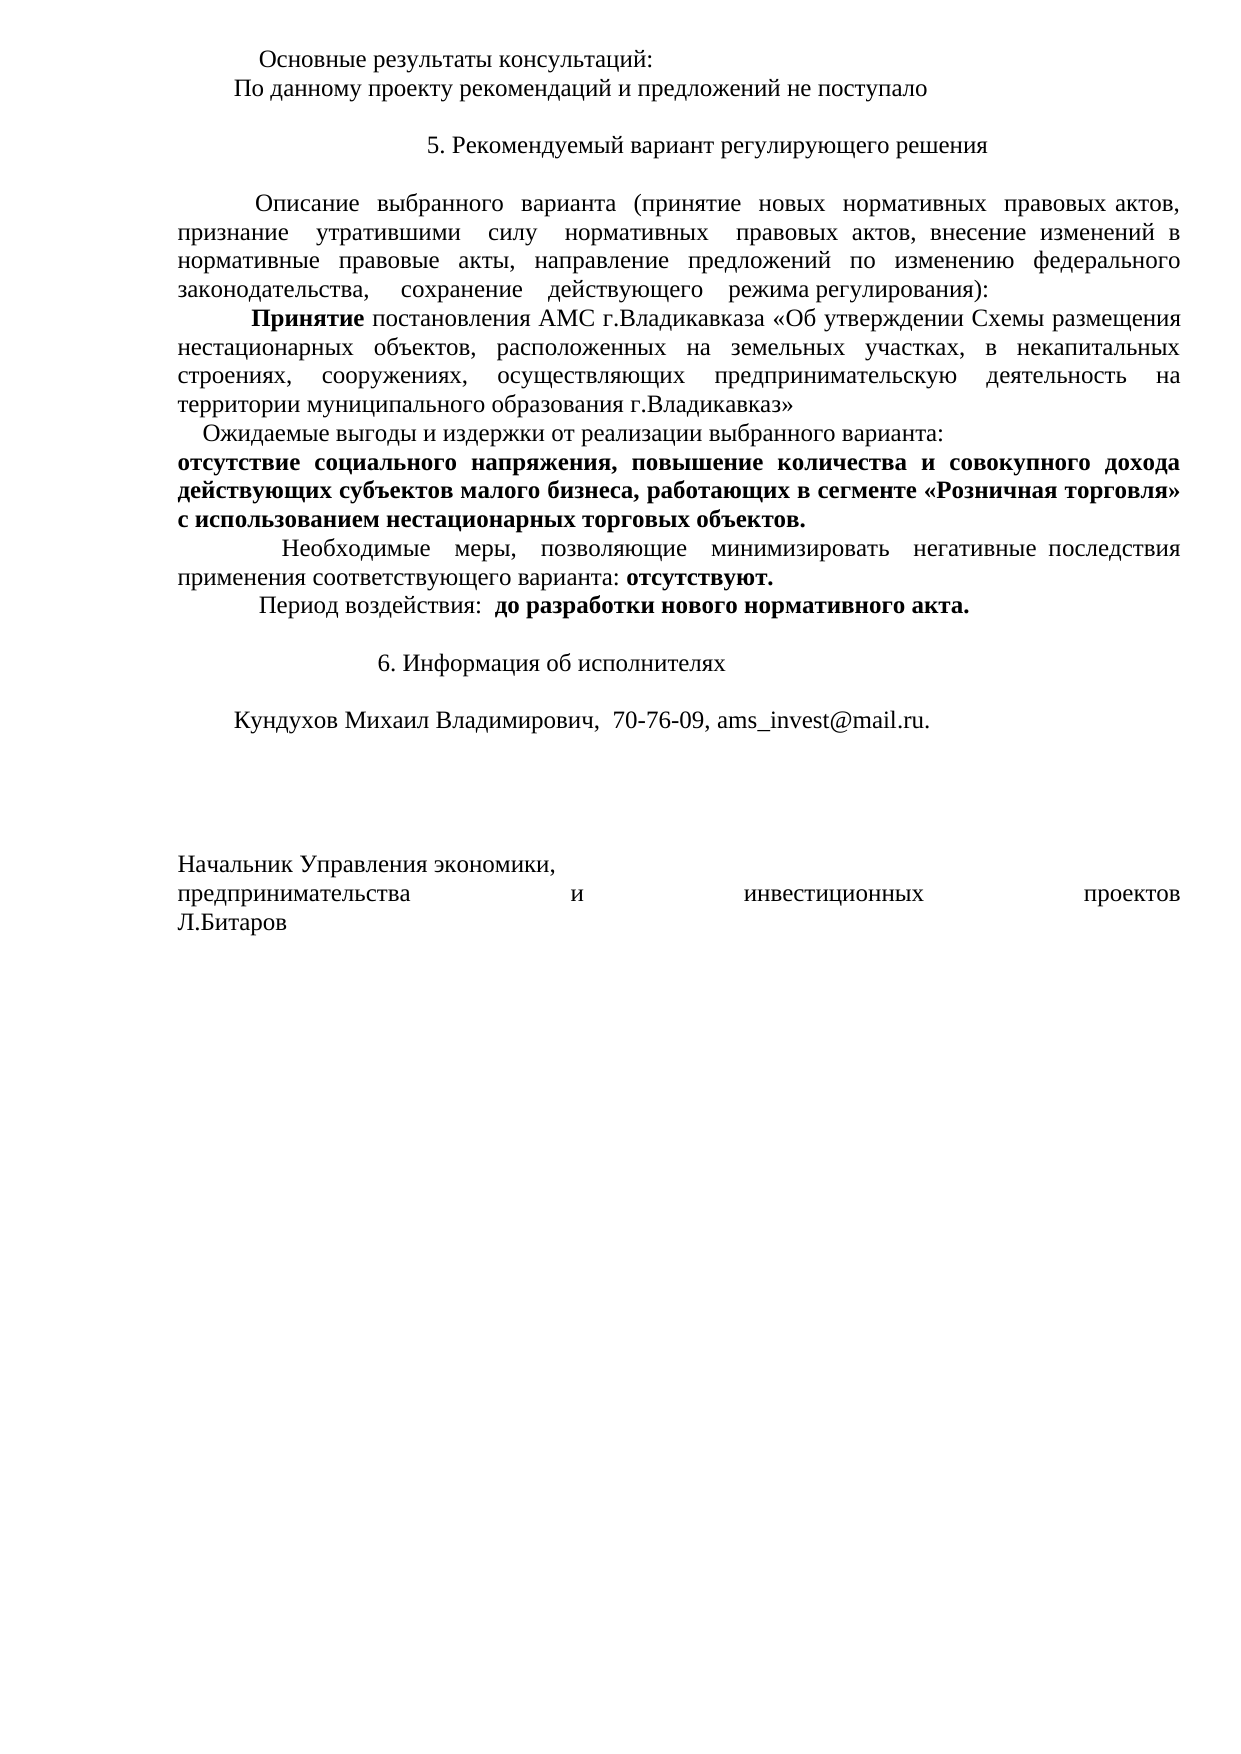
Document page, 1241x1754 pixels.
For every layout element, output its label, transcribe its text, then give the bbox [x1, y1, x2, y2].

text Описание выбранного варианта (принятие новых нормативных правовых актов, признание утратившими силу нормативных правовых актов, внесение изменений в нормативные правовые акты, направление предложений по изменению федерального законодательства, сохранение действующего режима регулирования): [177, 188, 1181, 303]
text отсутствие социального напряжения, повышение количества и совокупного дохода действующих субъектов малого бизнеса, работающих в сегменте «Розничная торговля» с использованием нестационарных торговых объектов. [177, 447, 1181, 533]
text По данному проекту рекомендаций и предложений не поступало [177, 73, 1181, 102]
text Основные результаты консультаций: [177, 44, 1181, 73]
text Ожидаемые выгоды и издержки от реализации выбранного варианта: [177, 418, 1181, 447]
text 6. Информация об исполнителях [177, 648, 1181, 677]
text Необходимые меры, позволяющие минимизировать негативные последствия применения соответствующего варианта: отсутствуют. [177, 533, 1181, 591]
text Принятие постановления АМС г.Владикавказа «Об утверждении Схемы размещения нестационарных объектов, расположенных на земельных участках, в некапитальных строениях, сооружениях, осуществляющих предпринимательскую деятельность на территории муниципального образования г.Владикавказ» [177, 303, 1181, 418]
text предпринимательства и инвестиционных проектов Л.Битаров [177, 878, 1181, 936]
text Период воздействия: до разработки нового нормативного акта. [177, 591, 1181, 619]
text 5. Рекомендуемый вариант регулирующего решения [177, 131, 1181, 159]
text Кундухов Михаил Владимирович, 70-76-09, ams_invest@mail.ru. [177, 706, 1181, 734]
text Начальник Управления экономики, [177, 849, 1181, 878]
